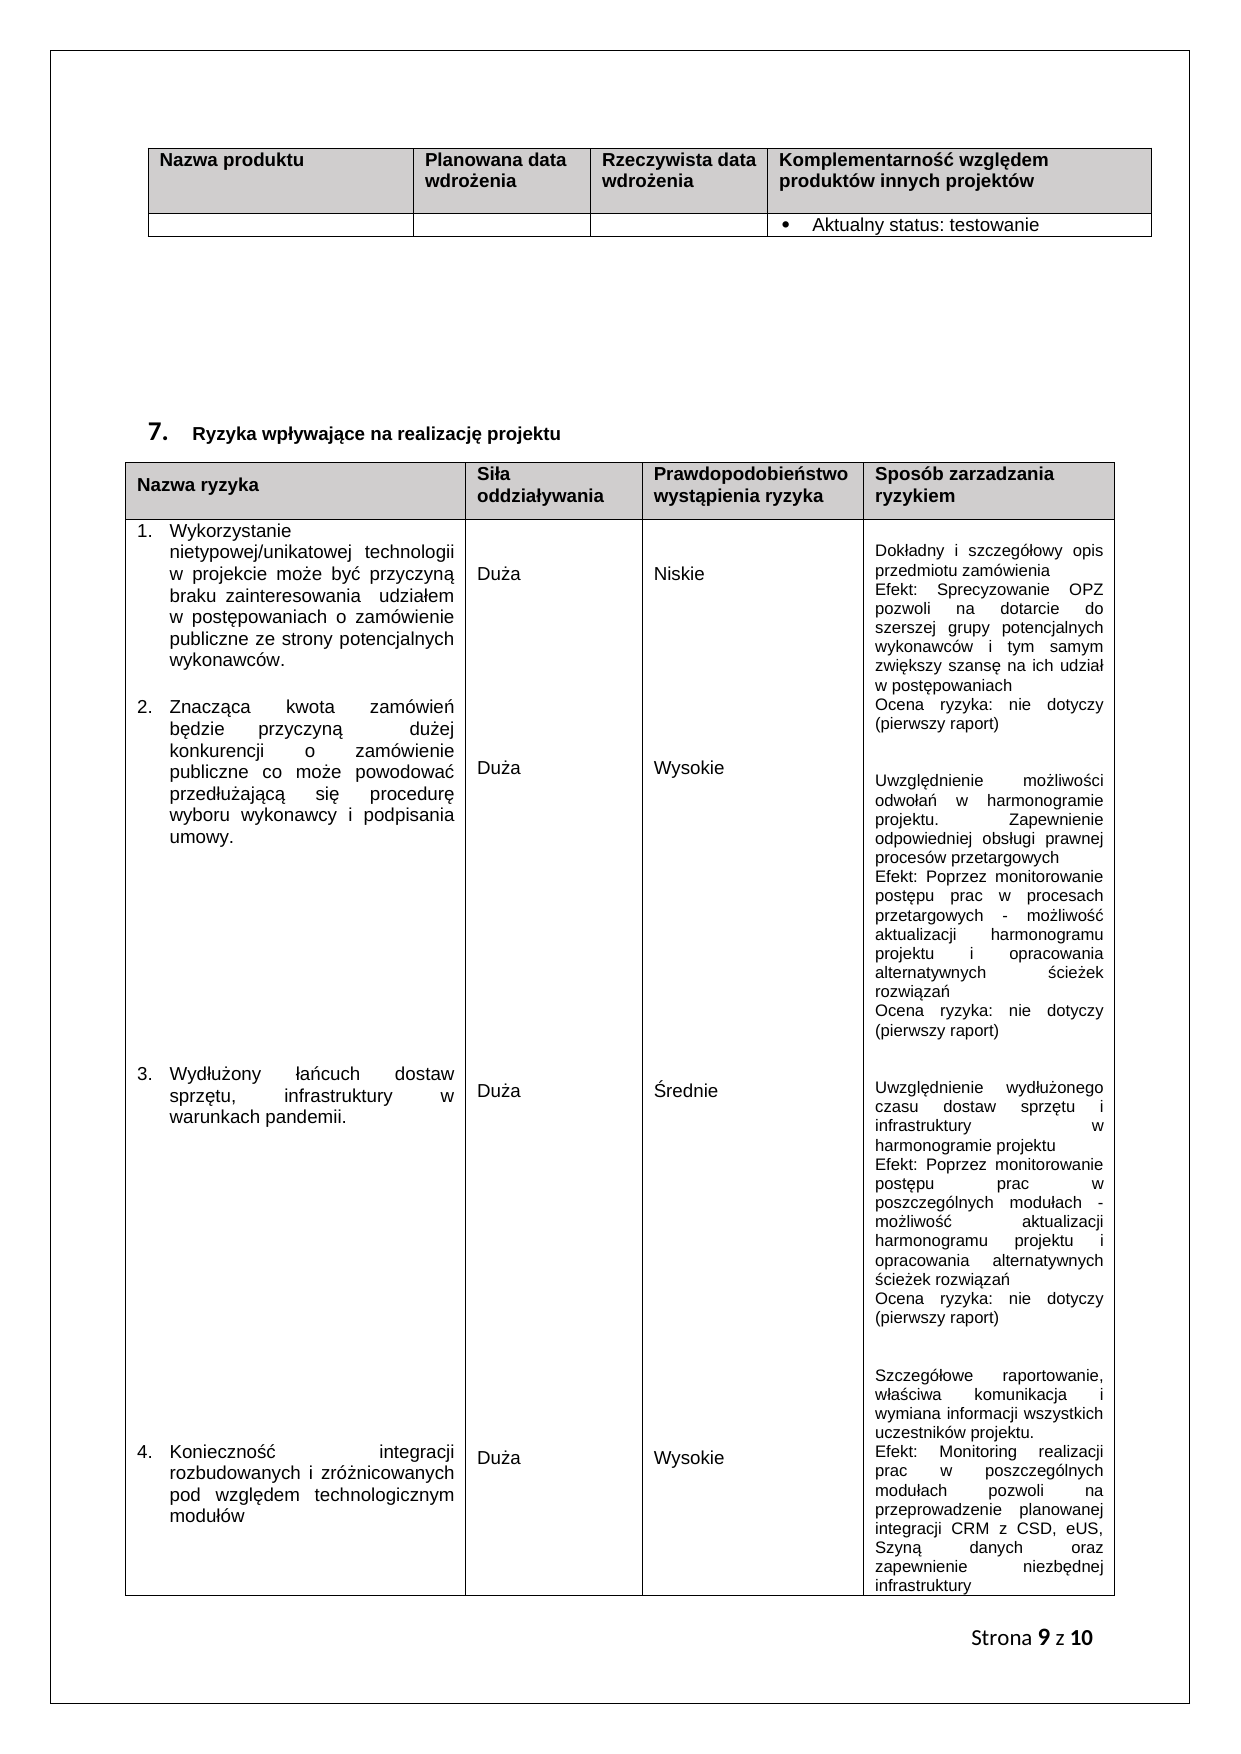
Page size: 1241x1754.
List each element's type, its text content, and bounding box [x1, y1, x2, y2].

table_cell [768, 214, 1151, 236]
table_header Rzeczywista data wdrożenia [591, 149, 767, 213]
table_header Nazwa produktu [149, 149, 413, 213]
table_header Planowana data wdrożenia [414, 149, 590, 213]
table_cell Niskie Wysokie Średnie Wysokie [643, 520, 863, 1595]
table_cell Duża Duża Duża Duża [466, 520, 642, 1595]
table_header Nazwa ryzyka [126, 463, 465, 519]
table_header Komplementarność względem produktów innych projektów [768, 149, 1151, 213]
table_cell [414, 214, 590, 236]
table_header Prawdopodobieństwo wystąpienia ryzyka [643, 463, 863, 519]
list Ryzyka wpływające na realizację projektu [148, 414, 1093, 447]
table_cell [126, 520, 465, 1595]
table_cell [591, 214, 767, 236]
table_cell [149, 214, 413, 236]
table_header Siła oddziaływania [466, 463, 642, 519]
table_header Sposób zarzadzania ryzykiem [864, 463, 1114, 519]
